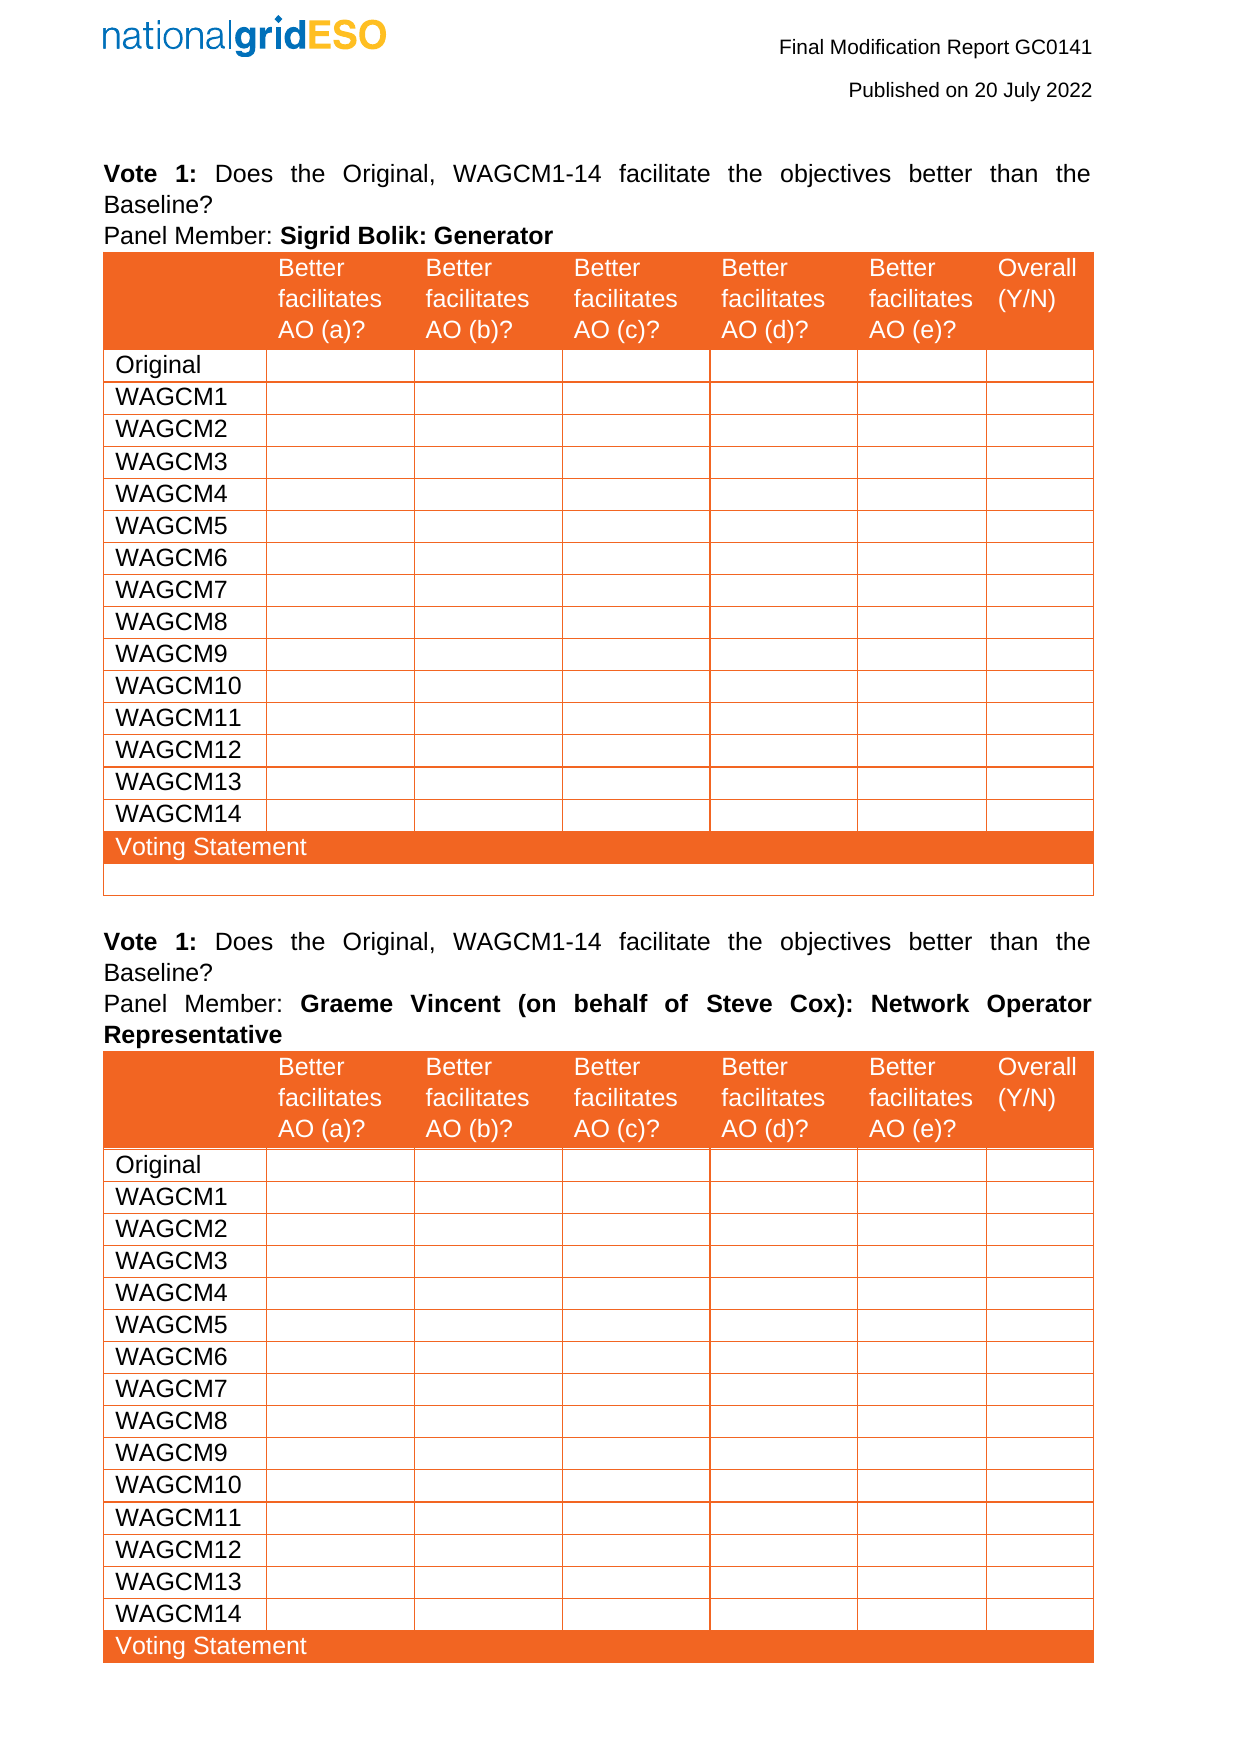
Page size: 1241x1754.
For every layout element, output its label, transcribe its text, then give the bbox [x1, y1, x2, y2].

table_cell [415, 1310, 562, 1341]
table_cell [267, 543, 414, 574]
table_cell WAGCM10 [104, 671, 266, 702]
table_header Overall (Y/N) [987, 253, 1093, 349]
text Vote 1: Does the Original, WAGCM1-14 facilitate the objectives better than the Baseline? [103, 927, 1092, 987]
table_cell WAGCM12 [104, 1535, 266, 1566]
table_cell [563, 447, 709, 478]
table_cell WAGCM3 [104, 1246, 266, 1277]
table_cell [987, 607, 1093, 638]
table_cell [267, 479, 414, 510]
table_cell [711, 1278, 857, 1309]
table_cell [987, 350, 1093, 381]
table_cell [267, 768, 414, 798]
table_cell WAGCM11 [104, 1503, 266, 1533]
table_cell [415, 735, 562, 766]
table_cell [267, 800, 414, 831]
table_cell [987, 1567, 1093, 1598]
table_cell Original [104, 1150, 266, 1181]
table_cell WAGCM10 [104, 1470, 266, 1501]
table_cell [987, 1214, 1093, 1245]
table_cell [267, 350, 414, 381]
table_cell [858, 768, 986, 798]
table_cell [711, 1470, 857, 1501]
table_cell [267, 1182, 414, 1213]
table_cell [415, 800, 562, 831]
table_cell [267, 703, 414, 734]
table_cell WAGCM2 [104, 1214, 266, 1245]
table_cell [858, 800, 986, 831]
table_cell [563, 639, 709, 670]
table_cell [563, 800, 709, 831]
table_cell [563, 1470, 709, 1501]
table_cell [415, 1246, 562, 1277]
table_cell [563, 511, 709, 542]
table_cell [415, 703, 562, 734]
table_cell [711, 1406, 857, 1437]
table_cell WAGCM1 [104, 383, 266, 413]
table_cell WAGCM14 [104, 1599, 266, 1630]
table_cell [415, 350, 562, 381]
table_cell [711, 1342, 857, 1373]
table_cell [415, 511, 562, 542]
table_cell [987, 735, 1093, 766]
table_cell [563, 1150, 709, 1181]
table_cell [415, 1406, 562, 1437]
table_cell [267, 735, 414, 766]
table_cell [987, 1406, 1093, 1437]
table_cell [563, 1278, 709, 1309]
table_header Better facilitates AO (d)? [711, 1052, 857, 1148]
table_cell [987, 1503, 1093, 1533]
table_cell WAGCM9 [104, 639, 266, 670]
table_cell [711, 800, 857, 831]
table_cell [563, 1406, 709, 1437]
table_cell [987, 800, 1093, 831]
table_cell [415, 1342, 562, 1373]
table_cell [415, 1438, 562, 1469]
table_cell [563, 1503, 709, 1533]
table_cell [711, 479, 857, 510]
table_cell [987, 639, 1093, 670]
table_cell [563, 1535, 709, 1566]
table_cell [267, 1535, 414, 1566]
table_cell [858, 671, 986, 702]
table_cell [415, 1214, 562, 1245]
table_cell [858, 1182, 986, 1213]
table_cell [267, 1374, 414, 1405]
table_cell [711, 1150, 857, 1181]
table_cell [858, 1599, 986, 1630]
table_cell [987, 1246, 1093, 1277]
table_cell [415, 1535, 562, 1566]
table_cell [267, 1567, 414, 1598]
table_cell [563, 1182, 709, 1213]
table_cell [858, 447, 986, 478]
table_cell [563, 1342, 709, 1373]
table_cell [858, 735, 986, 766]
table_cell [858, 1438, 986, 1469]
table_cell WAGCM4 [104, 479, 266, 510]
table_cell [987, 1342, 1093, 1373]
table_cell [415, 639, 562, 670]
table_cell [711, 607, 857, 638]
table_cell [563, 671, 709, 702]
table_cell [987, 447, 1093, 478]
table_cell [267, 1470, 414, 1501]
table_cell [711, 1246, 857, 1277]
table_cell [987, 511, 1093, 542]
table_cell [987, 1470, 1093, 1501]
table_cell WAGCM14 [104, 800, 266, 831]
table_cell [858, 703, 986, 734]
table_cell WAGCM12 [104, 735, 266, 766]
table_cell [415, 479, 562, 510]
table_cell [987, 479, 1093, 510]
table_cell [711, 768, 857, 798]
table_cell [415, 607, 562, 638]
table_cell [415, 1182, 562, 1213]
table_cell [415, 768, 562, 798]
table_header Better facilitates AO (c)? [563, 253, 709, 349]
table_cell [711, 1567, 857, 1598]
text Vote 1: Does the Original, WAGCM1-14 facilitate the objectives better than the Baseline? [103, 158, 1092, 218]
table_cell [267, 447, 414, 478]
table_cell WAGCM7 [104, 1374, 266, 1405]
table_cell [415, 1599, 562, 1630]
table_cell [563, 383, 709, 413]
table_cell [858, 1503, 986, 1533]
table_cell [858, 1214, 986, 1245]
table_cell [858, 1310, 986, 1341]
table_cell [987, 1374, 1093, 1405]
table_cell [987, 1150, 1093, 1181]
table_cell [711, 415, 857, 446]
table_cell WAGCM7 [104, 575, 266, 606]
text Panel Member: Graeme Vincent (on behalf of Steve Cox): Network Operator Representative [103, 989, 1092, 1049]
table_header [104, 253, 266, 349]
table_cell [415, 415, 562, 446]
table_cell [858, 575, 986, 606]
table_cell [858, 639, 986, 670]
table_cell Original [104, 350, 266, 381]
table_header Better facilitates AO (c)? [563, 1052, 709, 1148]
table_cell [987, 415, 1093, 446]
table_cell [711, 575, 857, 606]
table_cell [563, 543, 709, 574]
table_cell [987, 703, 1093, 734]
table_cell WAGCM13 [104, 1567, 266, 1598]
table_cell [711, 1374, 857, 1405]
table_header Better facilitates AO (a)? [267, 253, 414, 349]
table_cell WAGCM5 [104, 1310, 266, 1341]
table_cell [563, 607, 709, 638]
table_cell [858, 383, 986, 413]
table_cell [711, 1214, 857, 1245]
table_cell Voting Statement [104, 1631, 1093, 1662]
table_cell [563, 415, 709, 446]
table_cell [563, 479, 709, 510]
table_cell [987, 1535, 1093, 1566]
table_cell [711, 1438, 857, 1469]
table_cell [858, 1278, 986, 1309]
table_cell WAGCM6 [104, 1342, 266, 1373]
table_cell [563, 735, 709, 766]
table_cell [104, 864, 1093, 895]
table_cell [563, 703, 709, 734]
table_cell WAGCM3 [104, 447, 266, 478]
table_header Better facilitates AO (e)? [858, 253, 986, 349]
table_cell [987, 383, 1093, 413]
table_cell [415, 383, 562, 413]
table_header Overall (Y/N) [987, 1052, 1093, 1148]
table_header Better facilitates AO (d)? [711, 253, 857, 349]
table_cell [858, 511, 986, 542]
table_cell Voting Statement [104, 832, 1093, 863]
table_cell [415, 1150, 562, 1181]
table_cell [563, 1214, 709, 1245]
table_header Better facilitates AO (a)? [267, 1052, 414, 1148]
table_cell [267, 671, 414, 702]
table_cell [711, 383, 857, 413]
table_cell [563, 1438, 709, 1469]
table_cell [267, 1310, 414, 1341]
table_cell [267, 1599, 414, 1630]
table_cell [858, 607, 986, 638]
table_cell [987, 768, 1093, 798]
table_header Better facilitates AO (b)? [415, 1052, 562, 1148]
table_cell [563, 768, 709, 798]
table_cell [563, 350, 709, 381]
table_cell [858, 1150, 986, 1181]
table_cell [267, 1150, 414, 1181]
table_cell [563, 1599, 709, 1630]
table_cell [987, 543, 1093, 574]
table_cell WAGCM6 [104, 543, 266, 574]
table_cell [987, 1310, 1093, 1341]
table_cell [267, 639, 414, 670]
table_header Better facilitates AO (e)? [858, 1052, 986, 1148]
table_cell [415, 1374, 562, 1405]
table_cell [415, 543, 562, 574]
table_cell [711, 350, 857, 381]
table_cell WAGCM1 [104, 1182, 266, 1213]
table_cell [987, 575, 1093, 606]
table_cell WAGCM9 [104, 1438, 266, 1469]
table_cell [711, 1599, 857, 1630]
table_cell [267, 511, 414, 542]
table_cell WAGCM2 [104, 415, 266, 446]
table_cell WAGCM8 [104, 607, 266, 638]
table_cell [415, 447, 562, 478]
table_cell [858, 1342, 986, 1373]
table_cell [987, 1278, 1093, 1309]
table_cell [987, 1182, 1093, 1213]
table_cell [858, 350, 986, 381]
table_cell [267, 575, 414, 606]
table_header [104, 1052, 266, 1148]
table_cell [711, 1182, 857, 1213]
table_cell [858, 1246, 986, 1277]
table_cell [415, 671, 562, 702]
table_cell [711, 703, 857, 734]
table_cell [267, 1278, 414, 1309]
table_cell [711, 511, 857, 542]
table_cell [711, 671, 857, 702]
table_cell [858, 543, 986, 574]
table_cell [267, 383, 414, 413]
table_cell [711, 1503, 857, 1533]
table_cell [858, 1470, 986, 1501]
table_cell [858, 1406, 986, 1437]
table_cell [711, 639, 857, 670]
table_cell [415, 1567, 562, 1598]
table_cell [267, 1406, 414, 1437]
table_cell [563, 1310, 709, 1341]
table_cell [563, 1246, 709, 1277]
table_cell [563, 575, 709, 606]
table_cell WAGCM8 [104, 1406, 266, 1437]
table_cell WAGCM5 [104, 511, 266, 542]
table_cell [987, 1599, 1093, 1630]
table_cell [267, 1503, 414, 1533]
table_cell WAGCM11 [104, 703, 266, 734]
table_cell [858, 1374, 986, 1405]
table_cell WAGCM13 [104, 768, 266, 798]
table_cell [711, 543, 857, 574]
table_cell [987, 671, 1093, 702]
table_cell [415, 1470, 562, 1501]
table_cell [858, 1535, 986, 1566]
table_cell [711, 735, 857, 766]
table_cell [711, 1535, 857, 1566]
table_cell [563, 1374, 709, 1405]
table_header Better facilitates AO (b)? [415, 253, 562, 349]
table_cell [858, 415, 986, 446]
table_cell [267, 1214, 414, 1245]
table_cell [415, 575, 562, 606]
table_cell [711, 1310, 857, 1341]
table_cell [267, 607, 414, 638]
table_cell [267, 1246, 414, 1277]
table_cell [858, 1567, 986, 1598]
table_cell [415, 1503, 562, 1533]
text Panel Member: Sigrid Bolik: Generator [103, 221, 1092, 249]
table_cell [563, 1567, 709, 1598]
table_cell [858, 479, 986, 510]
table_cell [711, 447, 857, 478]
table_cell WAGCM4 [104, 1278, 266, 1309]
table_cell [267, 1342, 414, 1373]
table_cell [987, 1438, 1093, 1469]
table_cell [267, 1438, 414, 1469]
table_cell [415, 1278, 562, 1309]
table_cell [267, 415, 414, 446]
